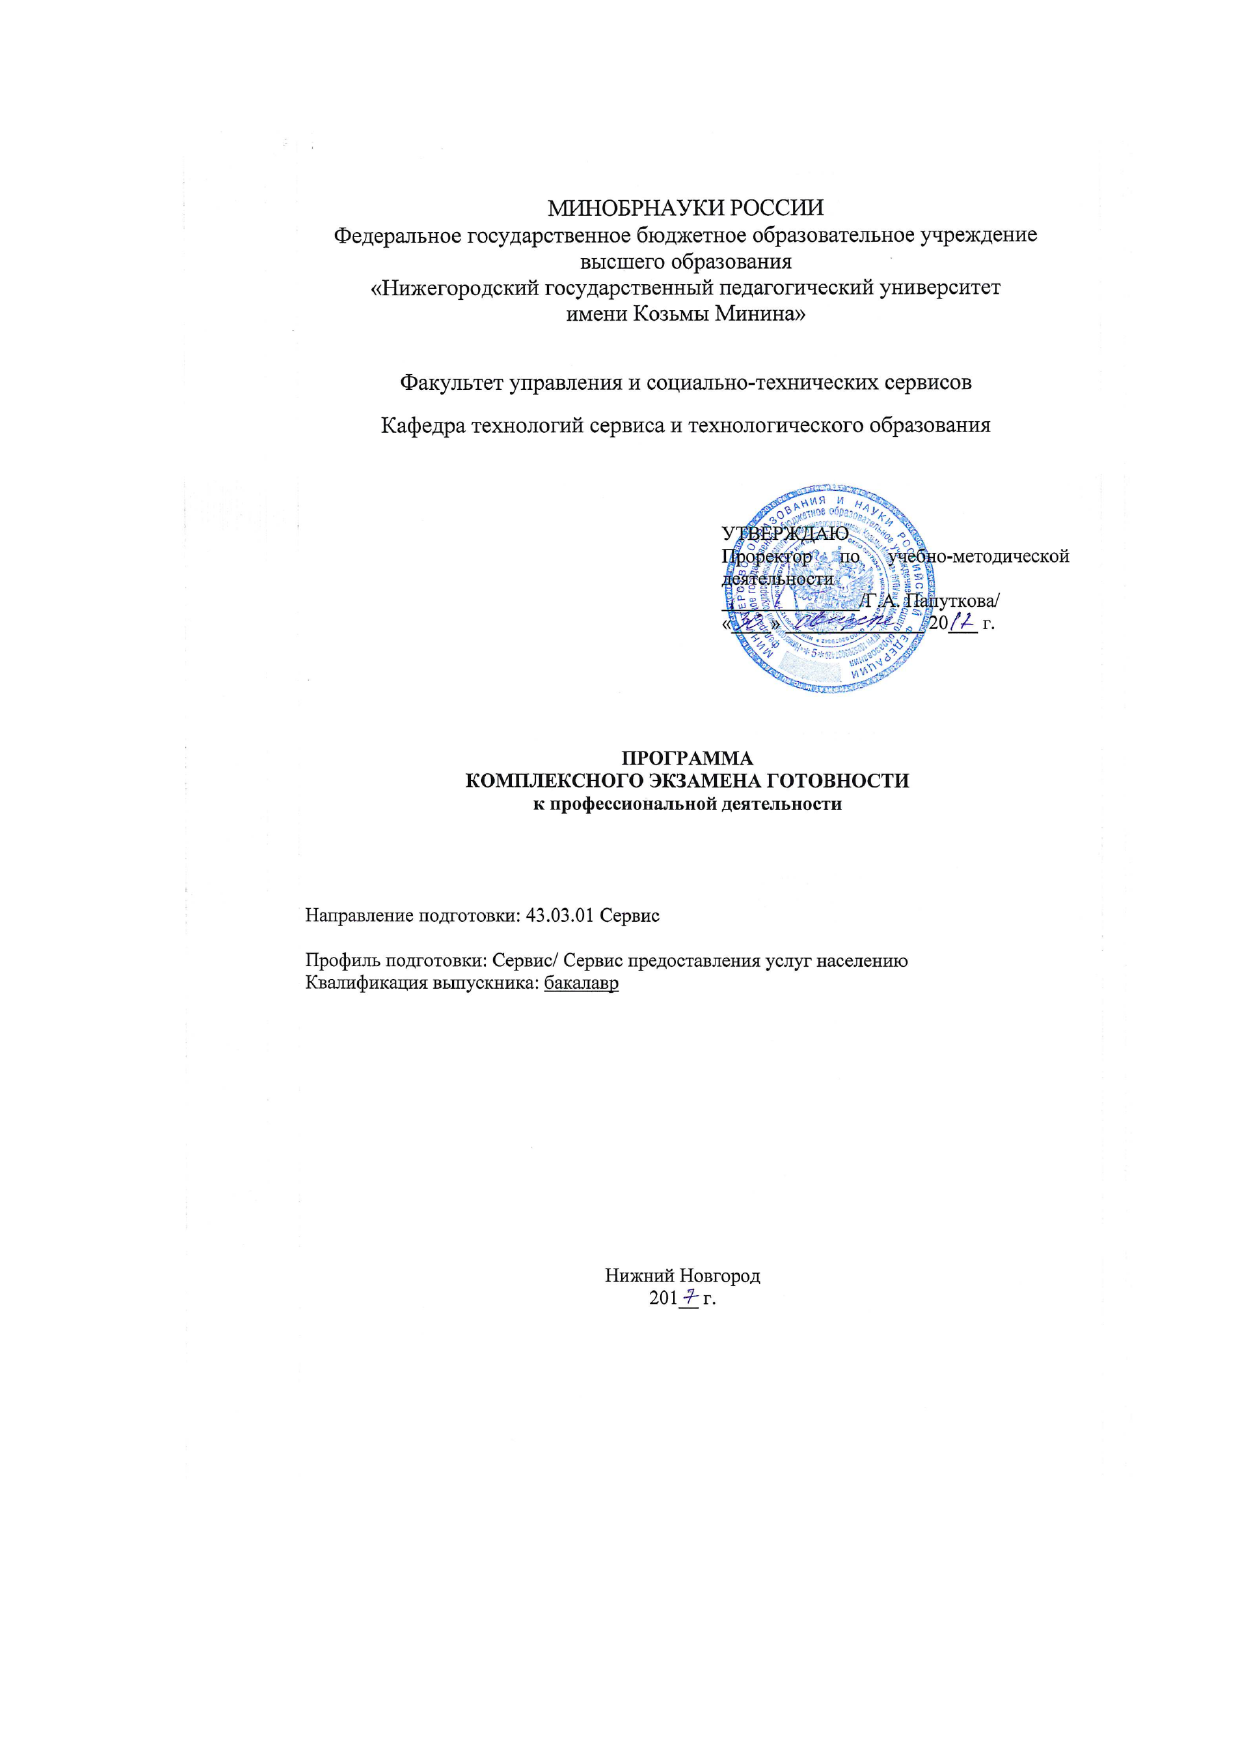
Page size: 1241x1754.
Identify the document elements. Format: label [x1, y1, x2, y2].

picture [169, 118, 1145, 1496]
